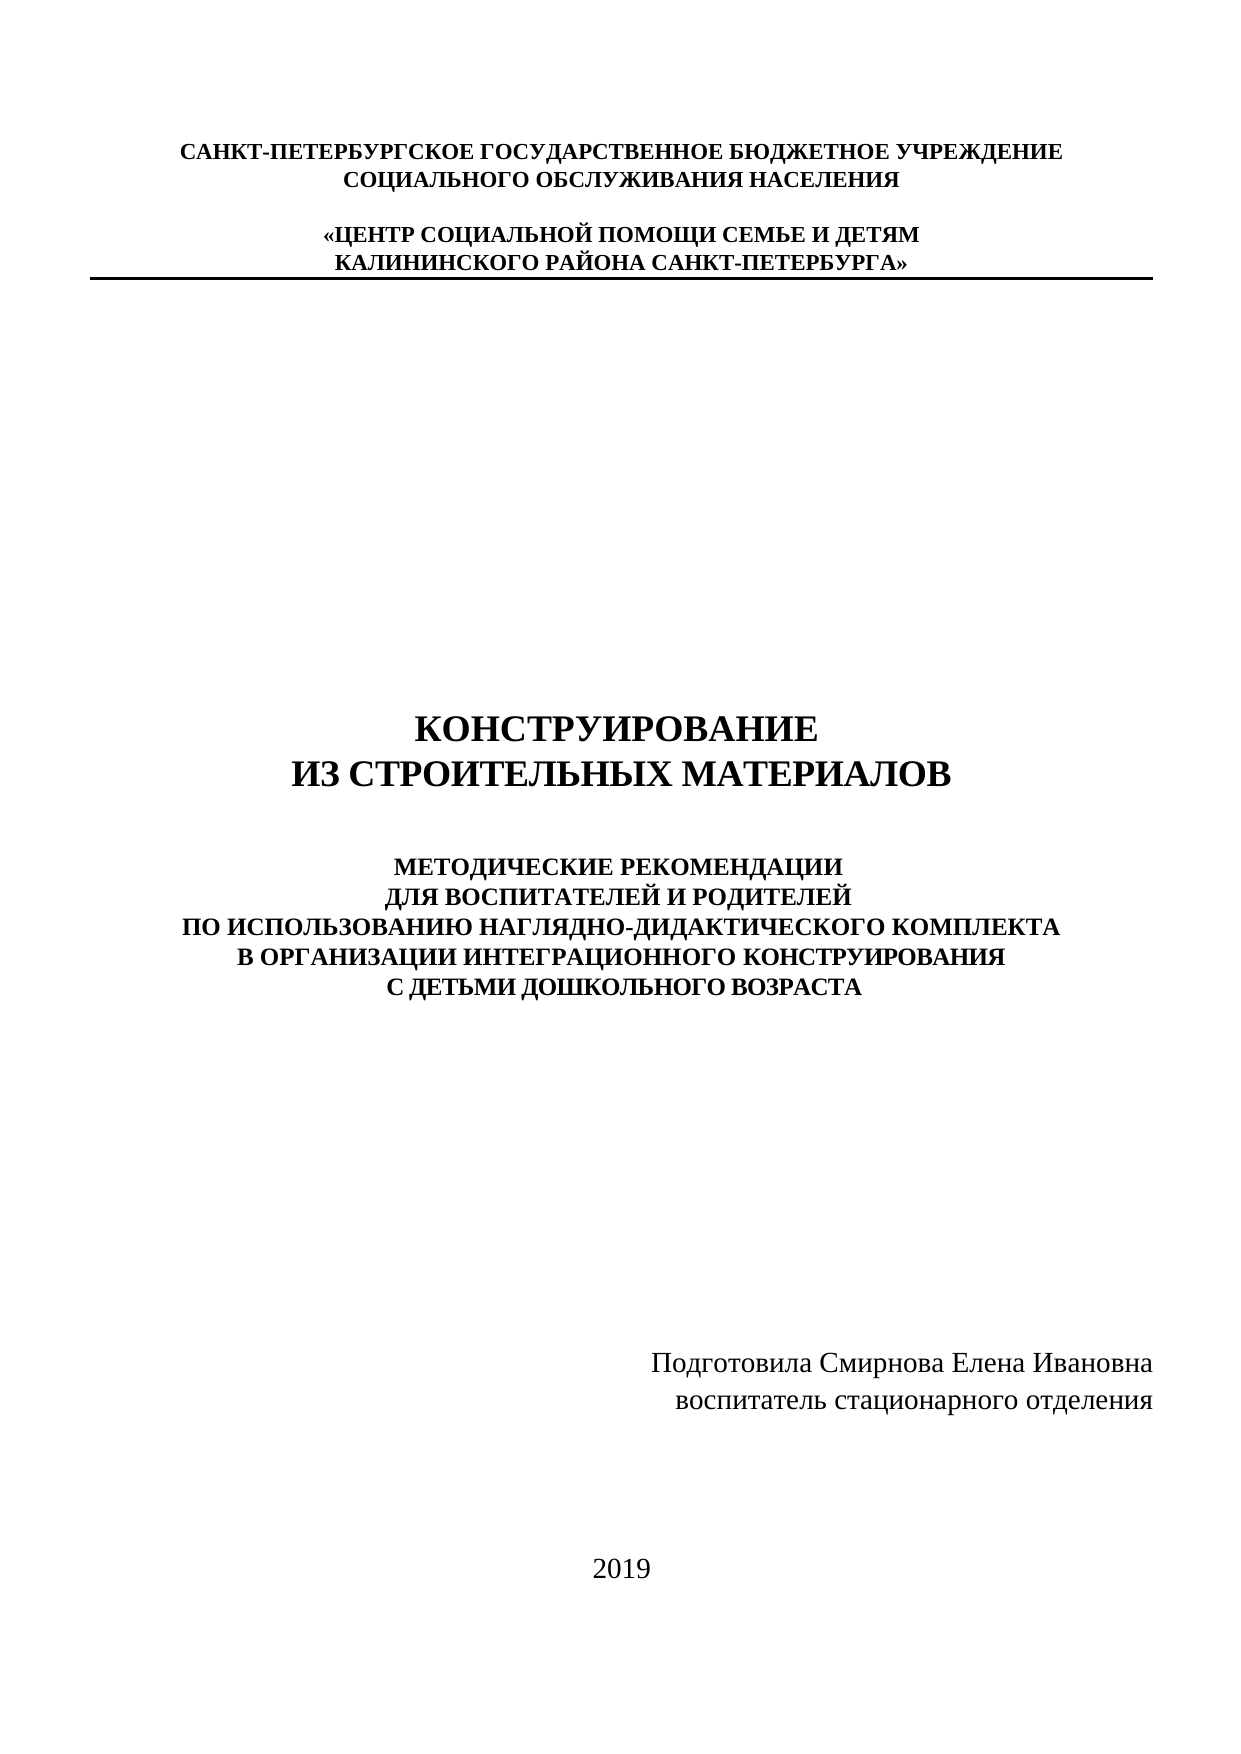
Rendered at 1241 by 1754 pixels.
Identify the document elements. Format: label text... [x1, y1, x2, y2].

text Подготовила Смирнова Елена Ивановна [90, 1345, 1153, 1379]
text «ЦЕНТР СОЦИАЛЬНОЙ ПОМОЩИ СЕМЬЕ И ДЕТЯМ [90, 221, 1153, 247]
text КОНСТРУИРОВАНИЕ ИЗ СТРОИТЕЛЬНЫХ МАТЕРИАЛОВ [90, 706, 1153, 794]
text С ДЕТЬМИ ДОШКОЛЬНОГО ВОЗРАСТА [90, 972, 1153, 1001]
text САНКТ-ПЕТЕРБУРГСКОЕ ГОСУДАРСТВЕННОЕ БЮДЖЕТНОЕ УЧРЕЖДЕНИЕ СОЦИАЛЬНОГО ОБСЛУЖИВАНИЯ НАСЕЛЕНИЯ [90, 138, 1153, 192]
text МЕТОДИЧЕСКИЕ РЕКОМЕНДАЦИИ ДЛЯ ВОСПИТАТЕЛЕЙ И РОДИТЕЛЕЙ ПО ИСПОЛЬЗОВАНИЮ НАГЛЯДНО-ДИДАКТИЧЕСКОГО КОМПЛЕКТА [90, 852, 1153, 941]
text КАЛИНИНСКОГО РАЙОНА САНКТ-ПЕТЕРБУРГА» [90, 248, 1153, 277]
text 2019 [90, 1551, 1153, 1584]
text воспитатель стационарного отделения [90, 1382, 1153, 1416]
text В ОРГАНИЗАЦИИ ИНТЕГРАЦИОННОГО КОНСТРУИРОВАНИЯ [90, 942, 1153, 971]
